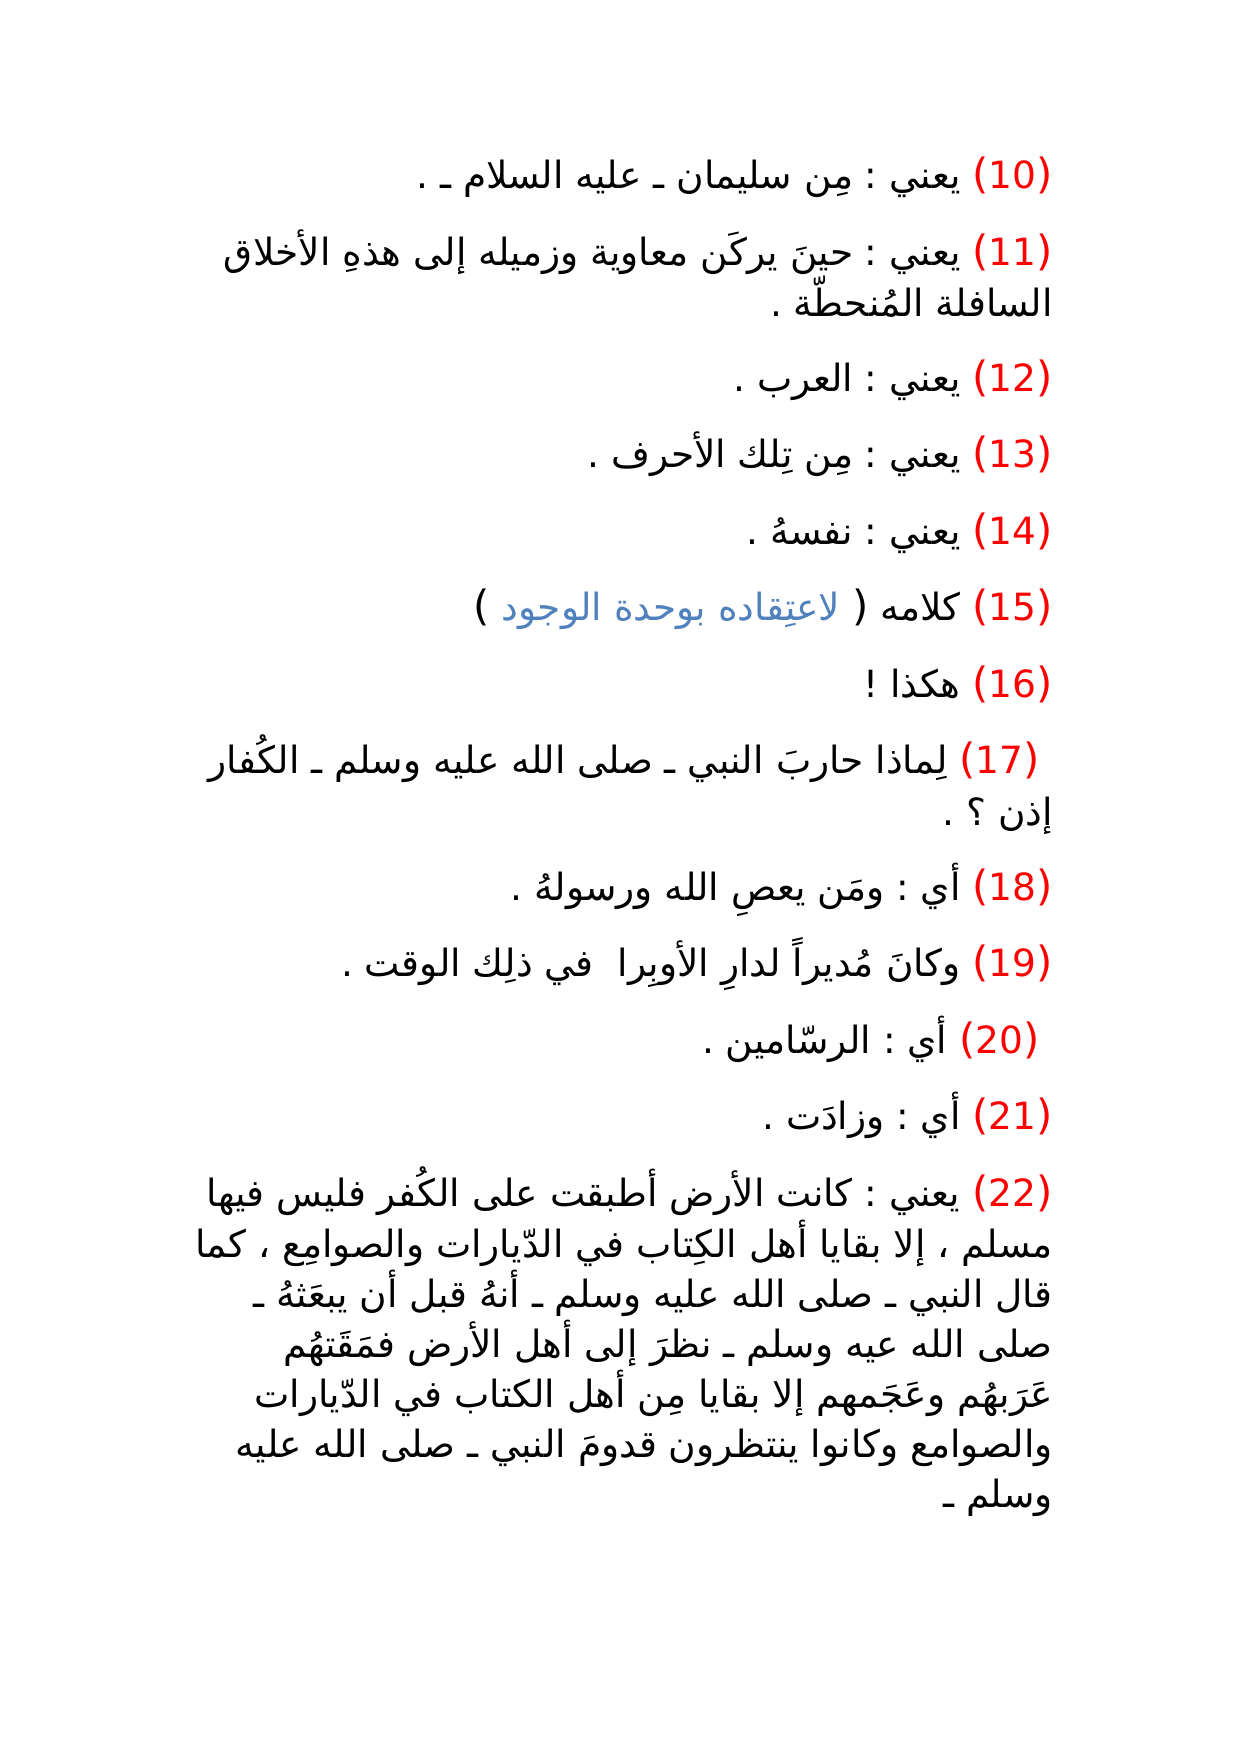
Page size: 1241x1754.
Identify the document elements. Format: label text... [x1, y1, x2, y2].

text (12) يعني : العرب . [187, 352, 1053, 401]
text (19) وكانَ مُديراً لدارِ الأوبِرا في ذلِك الوقت . [187, 938, 1053, 986]
text (22) يعني : كانت الأرض أطبقت على الكُفر فليس فيها مسلم ، إلا بقايا أهل الكِتاب في الدّيارات والصوامِع ، كما قال النبي ـ صلى الله عليه وسلم ـ أنهُ قبل أن يبعَثهُ ـ صلى الله عيه وسلم ـ نظرَ إلى أهل الأرض فمَقَتهُم عَرَبهُم وعَجَمهم إلا بقايا مِن أهل الكتاب في الدّيارات والصوامع وكانوا ينتظرون قدومَ النبي ـ صلى الله عليه وسلم ـ [187, 1167, 1053, 1517]
text (17) لِماذا حاربَ النبي ـ صلى الله عليه وسلم ـ الكُفار إذن ؟ . [187, 735, 1053, 834]
text (13) يعني : مِن تِلك الأحرف . [187, 429, 1053, 478]
text (20) أي : الرسّامين . [187, 1014, 1053, 1063]
text (16) هكذا ! [187, 659, 1053, 707]
text (21) أي : وزادَت . [187, 1091, 1053, 1139]
text (14) يعني : نفسهُ . [187, 506, 1053, 554]
text (10) يعني : مِن سليمان ـ عليه السلام ـ . [187, 150, 1053, 198]
text (11) يعني : حينَ يركَن معاوية وزميله إلى هذهِ الأخلاق السافلة المُنحطّة . [187, 227, 1053, 325]
text (18) أي : ومَن يعصِ الله ورسولهُ . [187, 861, 1053, 910]
text (15) كلامه ( لاعتِقاده بوحدة الوجود ) [187, 582, 1053, 631]
